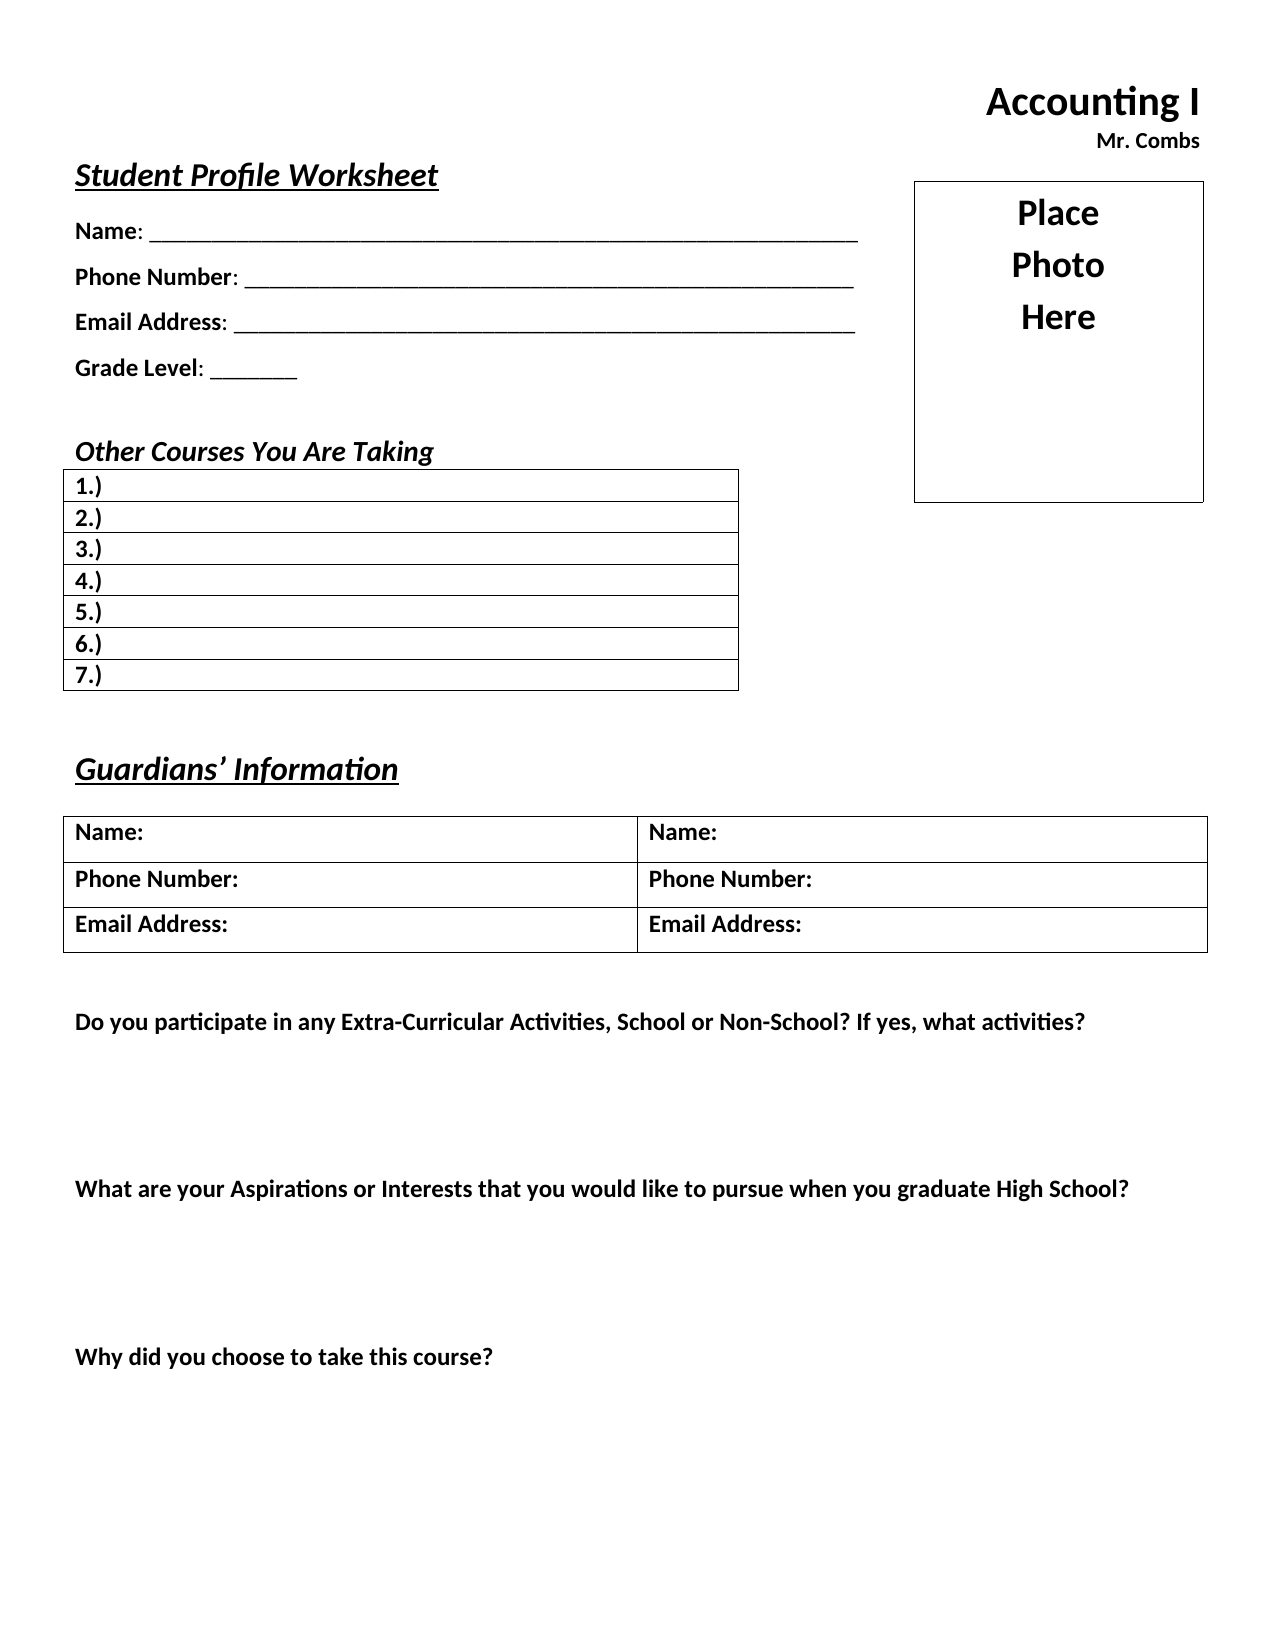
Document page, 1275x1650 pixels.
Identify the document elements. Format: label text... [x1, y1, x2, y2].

text Name: _________________________________________________________ [75, 215, 914, 245]
text Why did you choose to take this course? [75, 1341, 1200, 1372]
table_cell Phone Number: [64, 863, 637, 907]
text Other Courses You Are Taking [75, 433, 914, 469]
table_cell 7.) [64, 660, 738, 690]
text Email Address: __________________________________________________ [75, 306, 914, 337]
table_header Name: [64, 817, 637, 862]
text Grade Level: _______ [75, 352, 914, 383]
table_cell Phone Number: [638, 863, 1207, 907]
table_cell Email Address: [638, 908, 1207, 952]
text Do you participate in any Extra-Curricular Activities, School or Non-School? If yes, what activities? [75, 1006, 1200, 1037]
table_cell 6.) [64, 628, 738, 658]
text What are your Aspirations or Interests that you would like to pursue when you graduate High School? [75, 1173, 1200, 1204]
table_cell 3.) [64, 533, 738, 564]
table_cell 5.) [64, 596, 738, 627]
table_cell 4.) [64, 565, 738, 595]
table_cell Email Address: [64, 908, 637, 952]
text Student Profile Worksheet [75, 154, 1200, 194]
text Phone Number: _________________________________________________ [75, 261, 914, 291]
text Guardians’ Information [75, 748, 1200, 789]
table_cell 2.) [64, 502, 738, 532]
table_header Name: [638, 817, 1207, 862]
table_header 1.) [64, 470, 738, 501]
